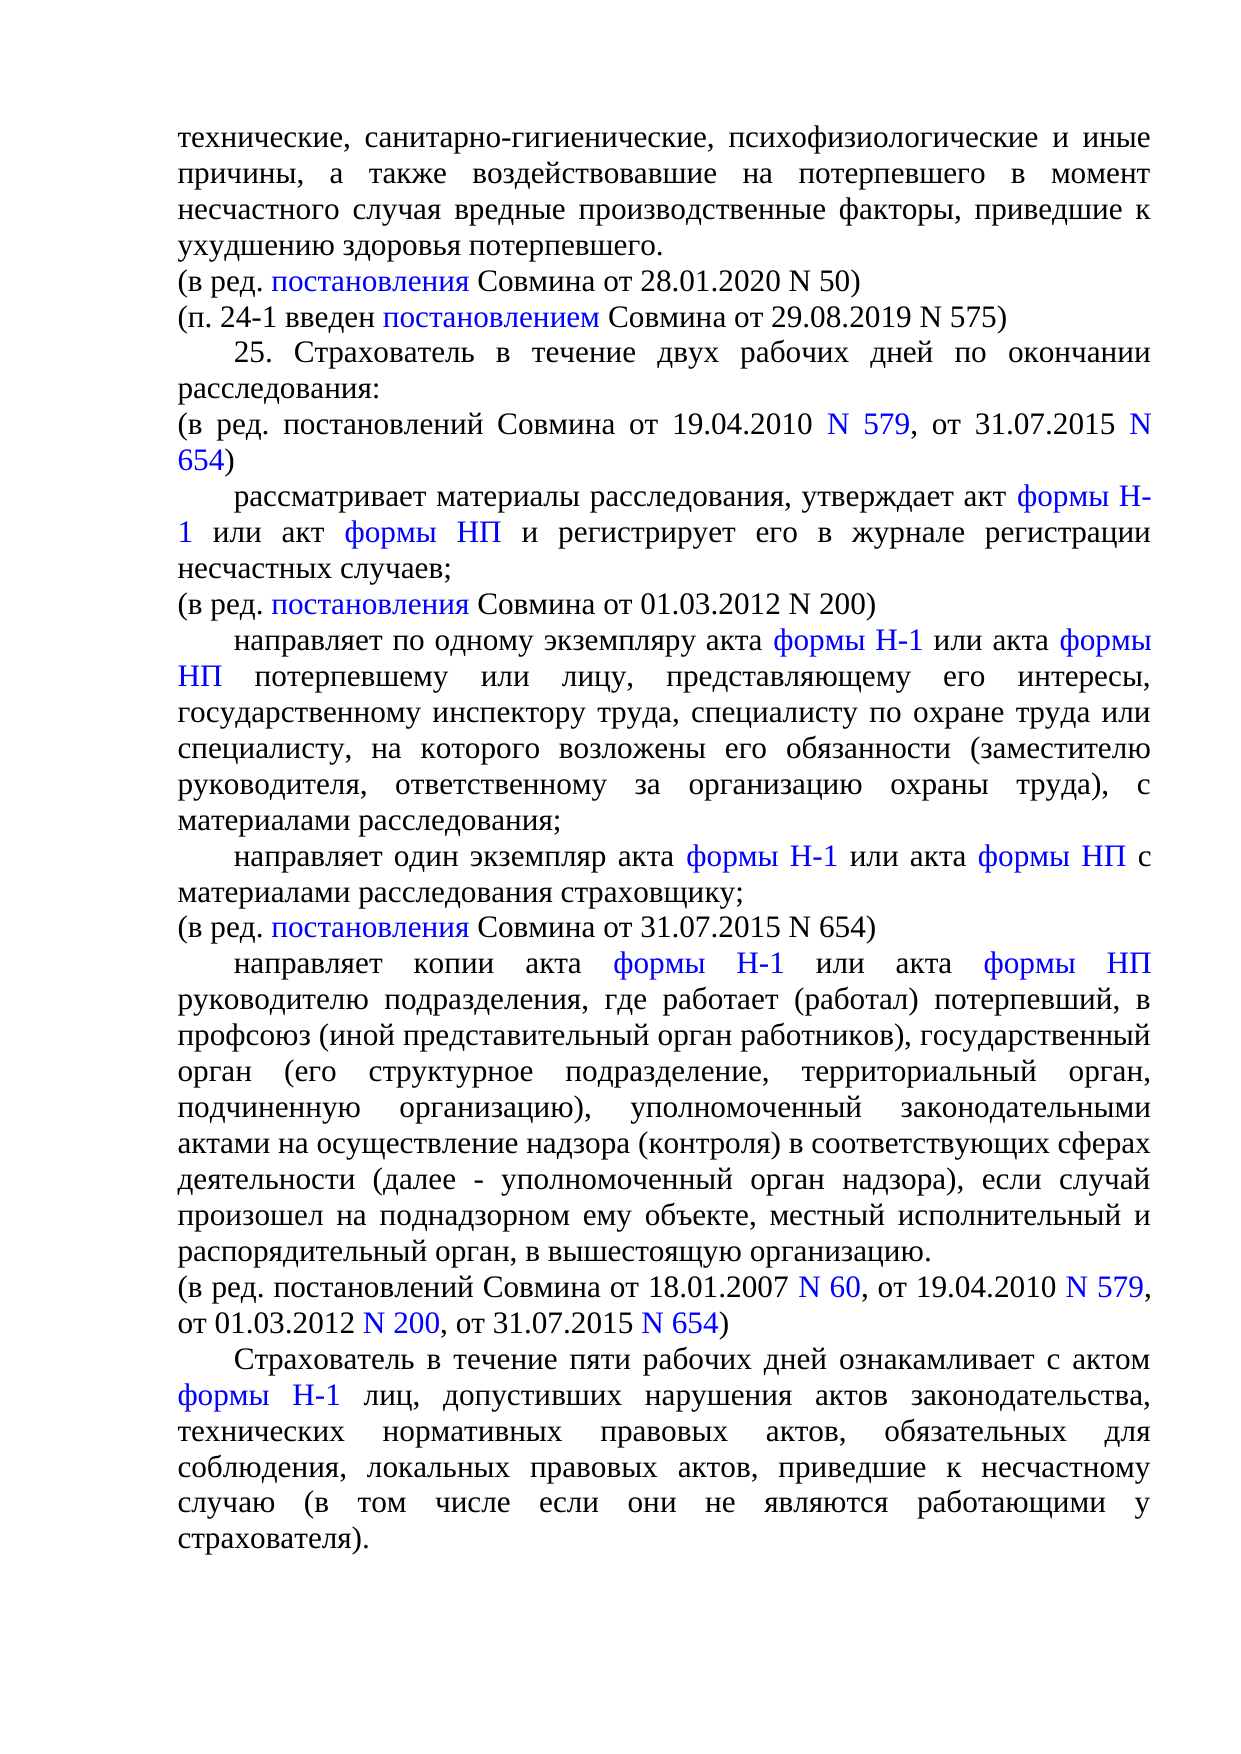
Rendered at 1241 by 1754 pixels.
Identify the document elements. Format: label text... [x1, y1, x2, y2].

text (в ред. постановления Совмина от 01.03.2012 N 200) [177, 585, 1152, 621]
text (в ред. постановлений Совмина от 18.01.2007 N 60, от 19.04.2010 N 579, от 01.03.2012 N 200, от 31.07.2015 N 654) [177, 1268, 1152, 1340]
text направляет копии акта формы Н-1 или акта формы НП руководителю подразделения, где работает (работал) потерпевший, в профсоюз (иной представительный орган работников), государственный орган (его структурное подразделение, территориальный орган, подчиненную организацию), уполномоченный законодательными актами на осуществление надзора (контроля) в соответствующих сферах деятельности (далее - уполномоченный орган надзора), если случай произошел на поднадзорном ему объекте, местный исполнительный и распорядительный орган, в вышестоящую организацию. [177, 945, 1152, 1268]
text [177, 118, 1152, 262]
text 25. Страхователь в течение двух рабочих дней по окончании расследования: [177, 334, 1152, 406]
text (в ред. постановления Совмина от 31.07.2015 N 654) [177, 909, 1152, 945]
text рассматривает материалы расследования, утверждает акт формы Н-1 или акт формы НП и регистрирует его в журнале регистрации несчастных случаев; [177, 477, 1152, 585]
text (в ред. постановлений Совмина от 19.04.2010 N 579, от 31.07.2015 N 654) [177, 406, 1152, 477]
text направляет по одному экземпляру акта формы Н-1 или акта формы НП потерпевшему или лицу, представляющему его интересы, государственному инспектору труда, специалисту по охране труда или специалисту, на которого возложены его обязанности (заместителю руководителя, ответственному за организацию охраны труда), с материалами расследования; [177, 621, 1152, 837]
text направляет один экземпляр акта формы Н-1 или акта формы НП с материалами расследования страховщику; [177, 837, 1152, 909]
text (в ред. постановления Совмина от 28.01.2020 N 50) [177, 262, 1152, 298]
text Страхователь в течение пяти рабочих дней ознакамливает с актом формы Н-1 лиц, допустивших нарушения актов законодательства, технических нормативных правовых актов, обязательных для соблюдения, локальных правовых актов, приведшие к несчастному случаю (в том числе если они не являются работающими у страхователя). [177, 1340, 1152, 1556]
text (п. 24-1 введен постановлением Совмина от 29.08.2019 N 575) [177, 298, 1152, 334]
